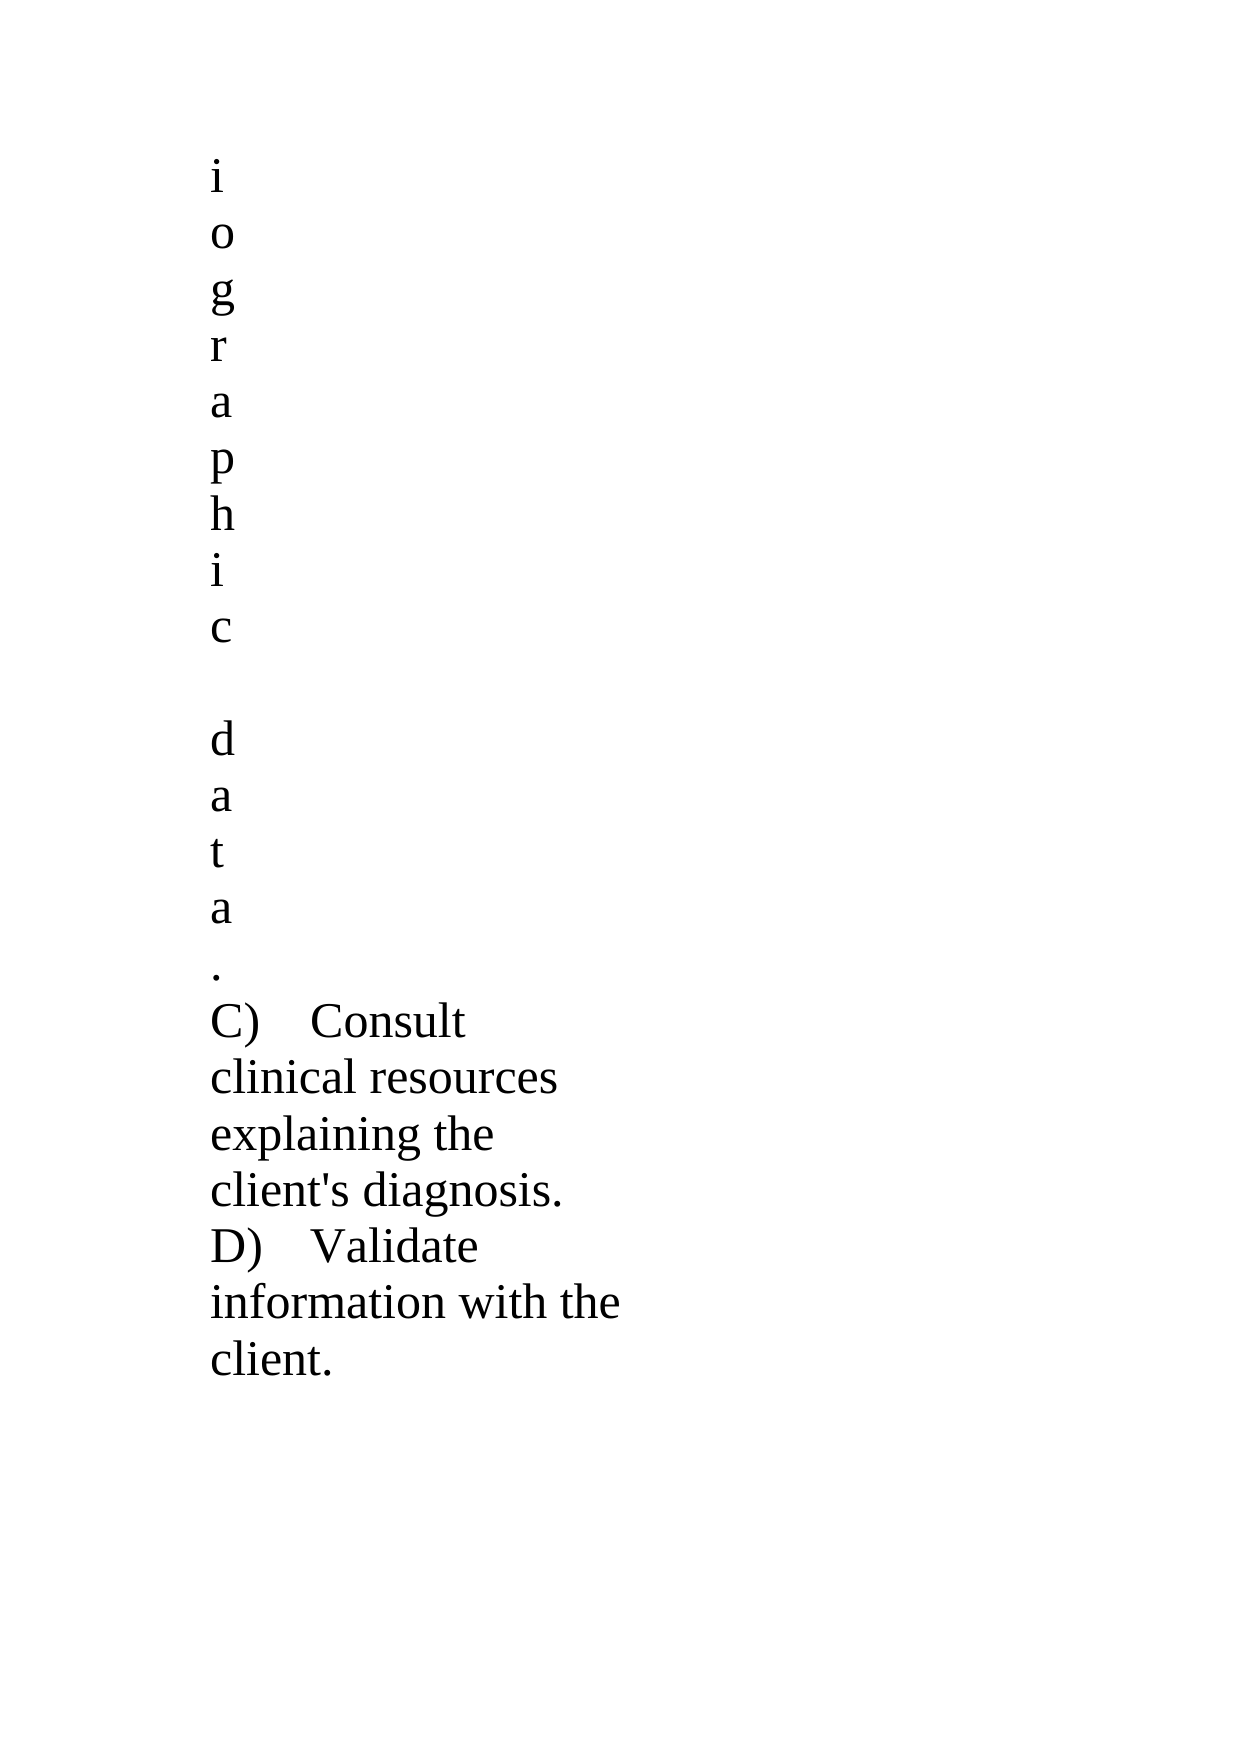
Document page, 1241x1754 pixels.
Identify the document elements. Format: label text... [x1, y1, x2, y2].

text C) Consult clinical resources explaining the client's diagnosis. D) Validate information with the client. [210, 992, 624, 1386]
